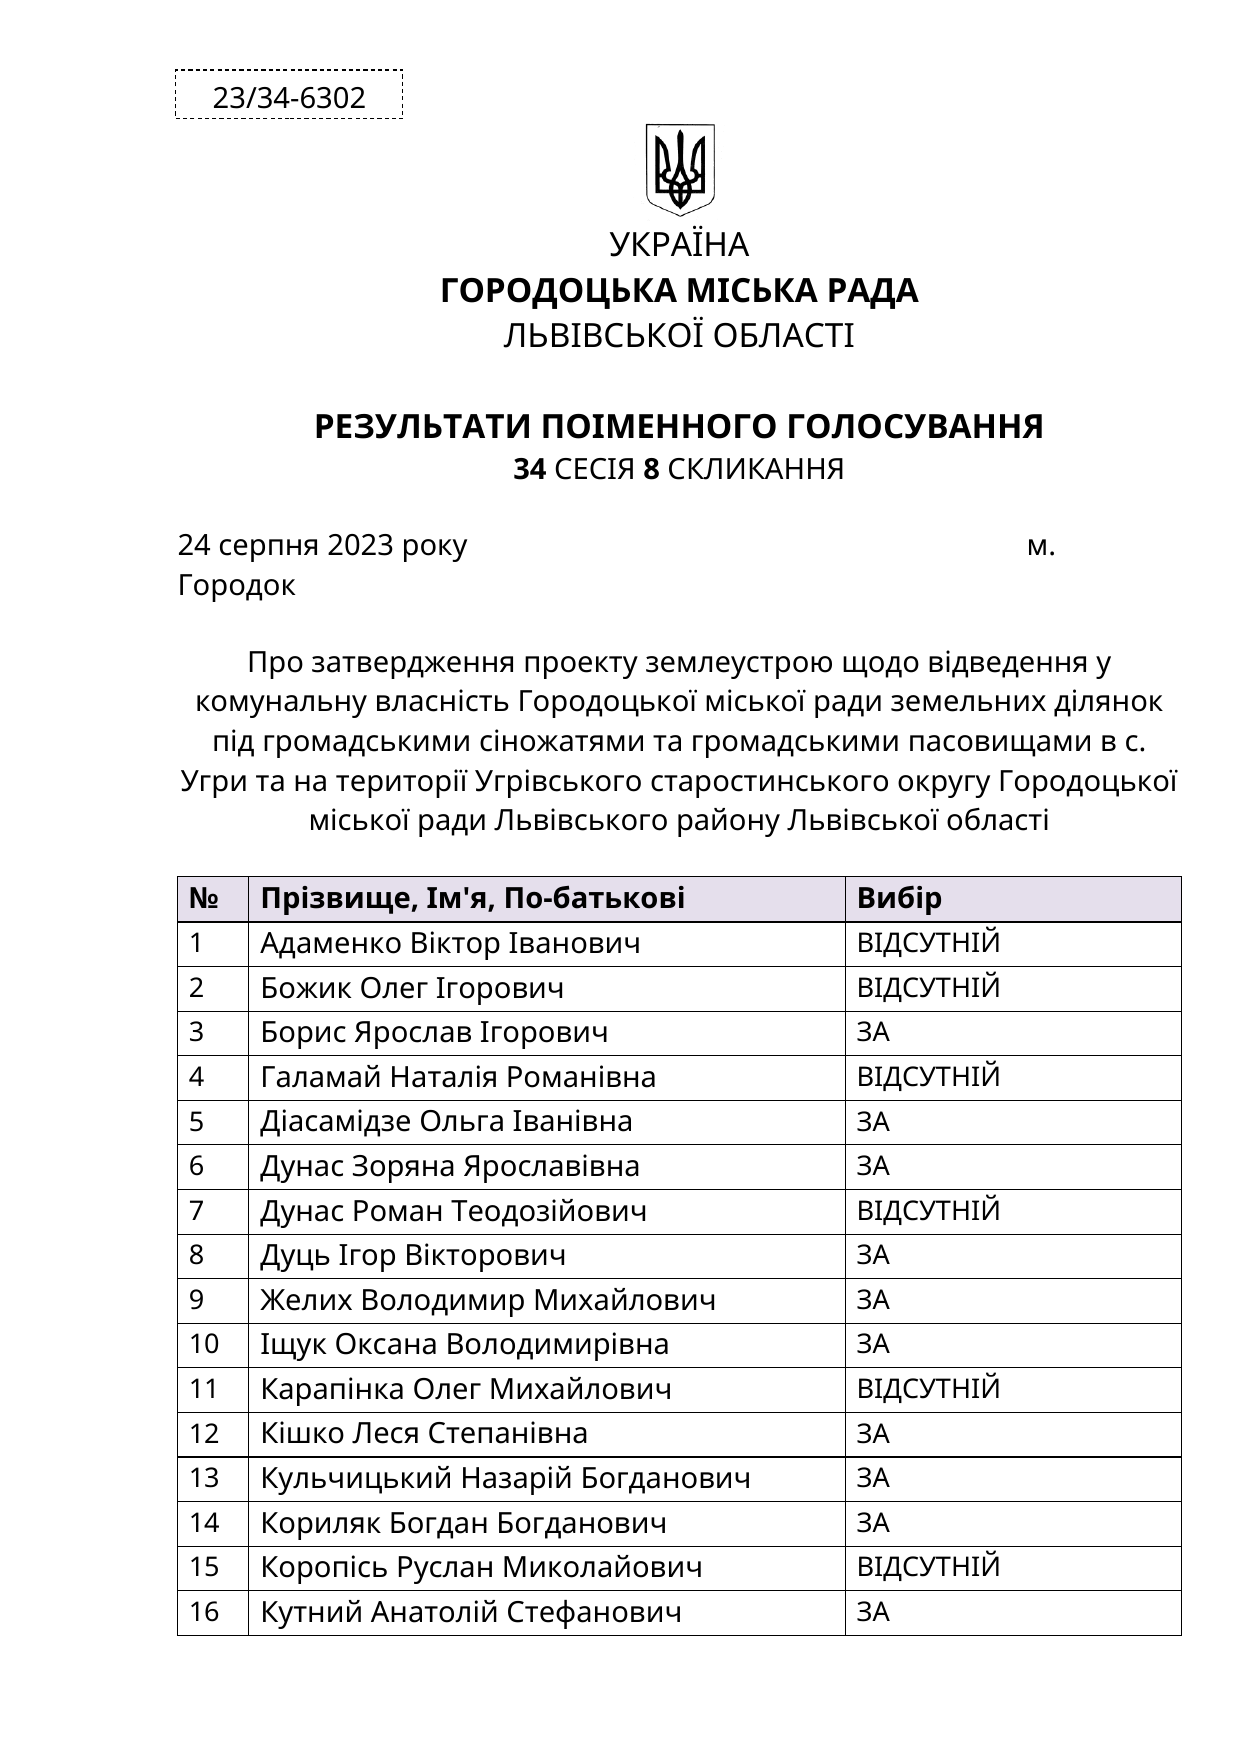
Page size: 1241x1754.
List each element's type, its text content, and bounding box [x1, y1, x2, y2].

table_cell 11 [178, 1368, 248, 1412]
table_cell 5 [178, 1101, 248, 1144]
table_cell 6 [178, 1145, 248, 1189]
table_cell ВІДСУТНІЙ [846, 1190, 1181, 1233]
table_cell Кутний Анатолій Стефанович [249, 1591, 845, 1635]
table_cell ЗА [846, 1324, 1181, 1367]
table_cell 7 [178, 1190, 248, 1233]
table_cell 13 [178, 1458, 248, 1501]
table_header № [178, 877, 248, 921]
table_cell 3 [178, 1012, 248, 1055]
table_cell ЗА [846, 1235, 1181, 1278]
table_cell 12 [178, 1413, 248, 1456]
text 24 серпня 2023 року м. Городок [177, 525, 1181, 604]
table_cell Галамай Наталія Романівна [249, 1056, 845, 1100]
table_cell Дуць Ігор Вікторович [249, 1235, 845, 1278]
table_cell 9 [178, 1279, 248, 1323]
table_cell Іщук Оксана Володимирівна [249, 1324, 845, 1367]
table_cell ЗА [846, 1458, 1181, 1501]
table_cell 15 [178, 1547, 248, 1590]
table_cell Кориляк Богдан Богданович [249, 1502, 845, 1546]
table_cell Желих Володимир Михайлович [249, 1279, 845, 1323]
table_cell Діасамідзе Ольга Іванівна [249, 1101, 845, 1144]
table_cell Адаменко Віктор Іванович [249, 923, 845, 966]
table_cell Дунас Зоряна Ярославівна [249, 1145, 845, 1189]
text РЕЗУЛЬТАТИ ПОІМЕННОГО ГОЛОСУВАННЯ [177, 403, 1181, 448]
table_cell 8 [178, 1235, 248, 1278]
text ГОРОДОЦЬКА МІСЬКА РАДА [177, 266, 1181, 312]
table_cell 4 [178, 1056, 248, 1100]
text УКРАЇНА [177, 221, 1181, 266]
table_cell ЗА [846, 1145, 1181, 1189]
table_cell 2 [178, 967, 248, 1011]
text 34 СЕСІЯ 8 СКЛИКАННЯ [177, 448, 1181, 488]
table_cell 10 [178, 1324, 248, 1367]
table_cell Борис Ярослав Ігорович [249, 1012, 845, 1055]
table_cell ЗА [846, 1279, 1181, 1323]
table_cell ЗА [846, 1101, 1181, 1144]
table_cell Карапінка Олег Михайлович [249, 1368, 845, 1412]
table_cell ЗА [846, 1502, 1181, 1546]
table_cell Кульчицький Назарій Богданович [249, 1458, 845, 1501]
table_cell ВІДСУТНІЙ [846, 923, 1181, 966]
table_cell Коропісь Руслан Миколайович [249, 1547, 845, 1590]
table_cell Кішко Леся Степанівна [249, 1413, 845, 1456]
table_cell ВІДСУТНІЙ [846, 1056, 1181, 1100]
table_cell Божик Олег Ігорович [249, 967, 845, 1011]
table_cell ЗА [846, 1413, 1181, 1456]
table_cell 1 [178, 923, 248, 966]
table_cell ЗА [846, 1591, 1181, 1635]
table_cell ВІДСУТНІЙ [846, 1547, 1181, 1590]
text Про затвердження проекту землеустрою щодо відведення у комунальну власність Городоцької міської ради земельних ділянок під громадськими сіножатями та громадськими пасовищами в с. Угри та на території Угрівського старостинського округу Городоцької міської ради Львівського району Львівської області [177, 641, 1181, 839]
text ЛЬВІВСЬКОЇ ОБЛАСТІ [177, 312, 1181, 357]
picture [633, 118, 726, 221]
table_cell 14 [178, 1502, 248, 1546]
table_cell ВІДСУТНІЙ [846, 967, 1181, 1011]
table_header Прізвище, Ім'я, По-батькові [249, 877, 845, 921]
table_cell 16 [178, 1591, 248, 1635]
table_cell ВІДСУТНІЙ [846, 1368, 1181, 1412]
table_cell ЗА [846, 1012, 1181, 1055]
table_header Вибір [846, 877, 1181, 921]
table_cell Дунас Роман Теодозійович [249, 1190, 845, 1233]
